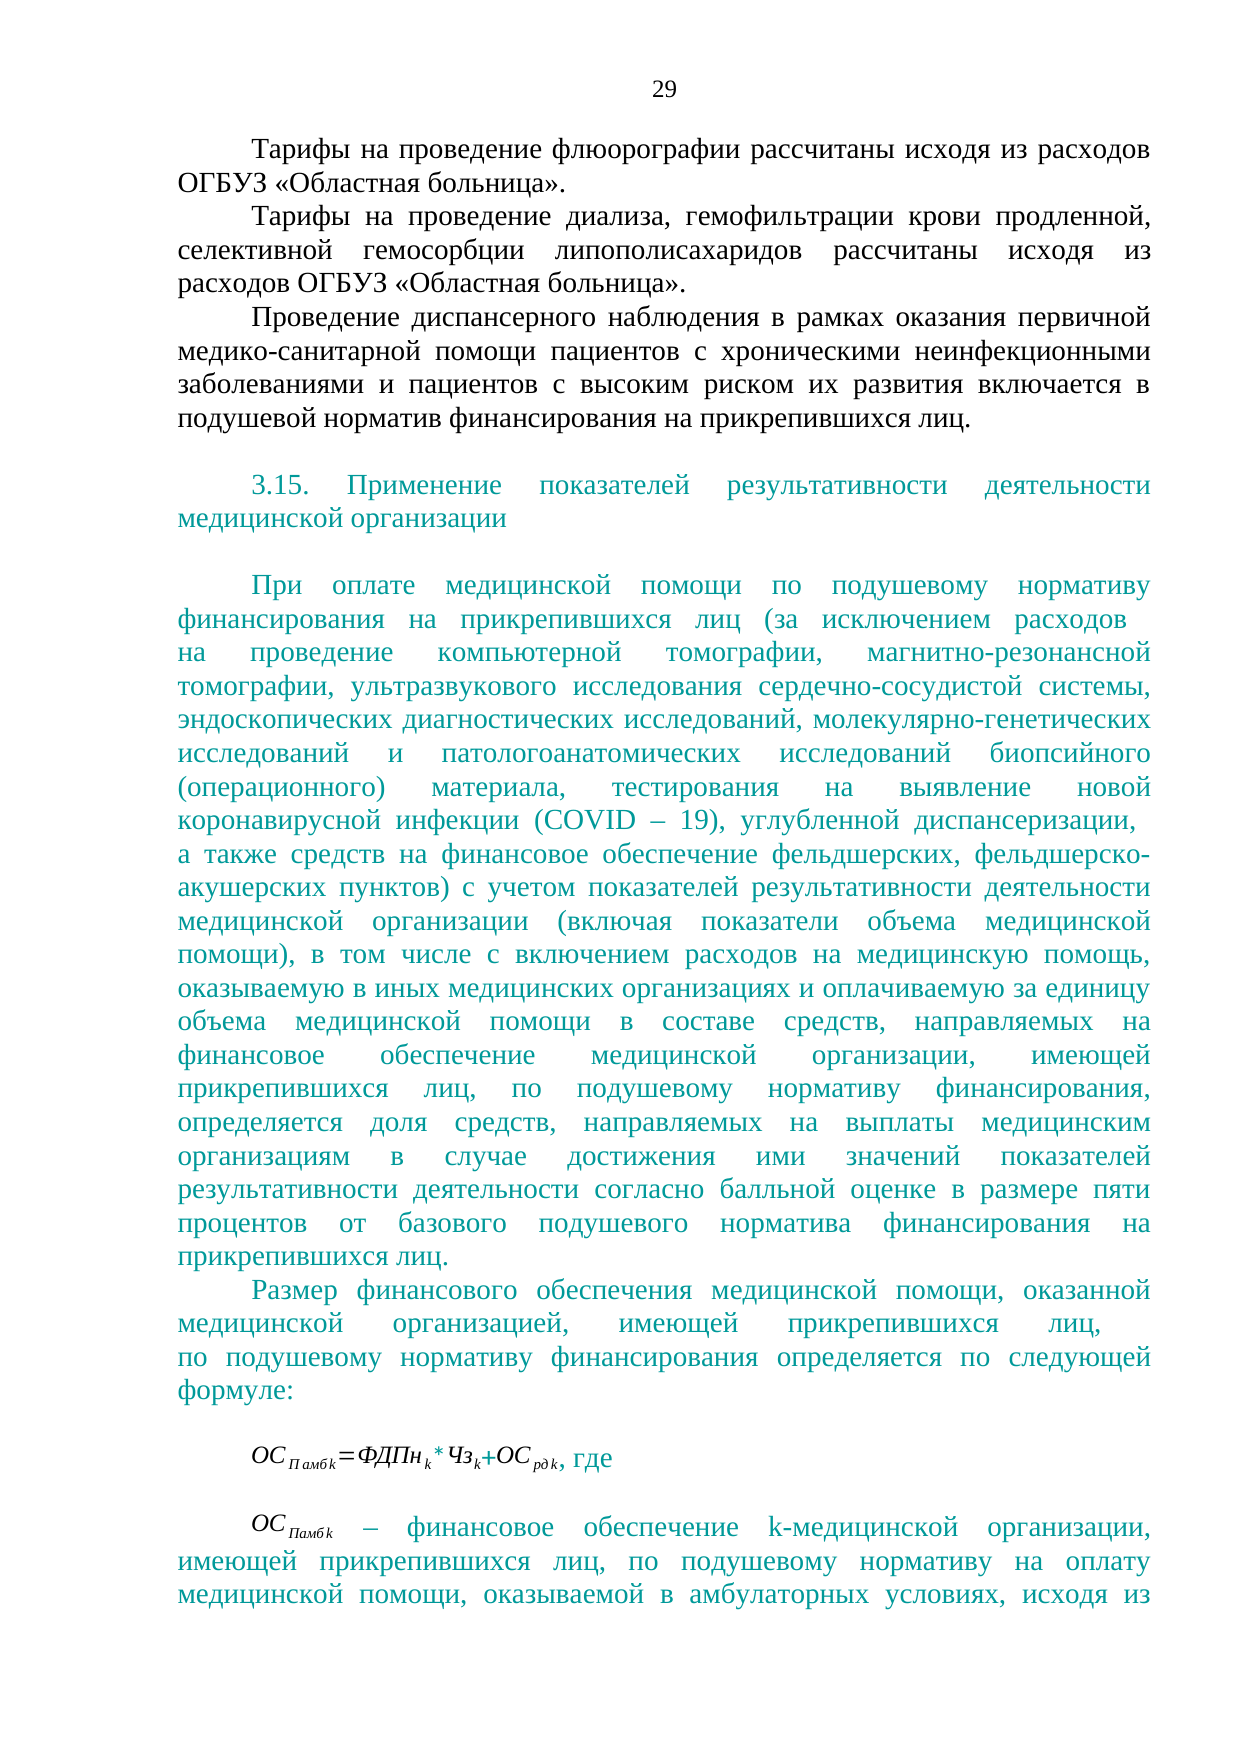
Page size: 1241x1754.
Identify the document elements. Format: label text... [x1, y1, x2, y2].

text 3.15. Применение показателей результативности деятельности медицинской организации [177, 467, 1152, 534]
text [177, 1509, 1152, 1610]
text При оплате медицинской помощи по подушевому нормативу финансирования на прикрепившихся лиц (за исключением расходов на проведение компьютерной томографии, магнитно-резонансной томографии, ультразвукового исследования сердечно-сосудистой системы, эндоскопических диагностических исследований, молекулярно-генетических исследований и патологоанатомических исследований биопсийного (операционного) материала, тестирования на выявление новой коронавирусной инфекции (COVID – 19), углубленной диспансеризации, а также средств на финансовое обеспечение фельдшерских, фельдшерско-акушерских пунктов) с учетом показателей результативности деятельности медицинской организации (включая показатели объема медицинской помощи), в том числе с включением расходов на медицинскую помощь, оказываемую в иных медицинских организациях и оплачиваемую за единицу объема медицинской помощи в составе средств, направляемых на финансовое обеспечение медицинской организации, имеющей прикрепившихся лиц, по подушевому нормативу финансирования, определяется доля средств, направляемых на выплаты медицинским организациям в случае достижения ими значений показателей результативности деятельности согласно балльной оценке в размере пяти процентов от базового подушевого норматива финансирования на прикрепившихся лиц. [177, 567, 1152, 1272]
text Размер финансового обеспечения медицинской помощи, оказанной медицинской организацией, имеющей прикрепившихся лиц, по подушевому нормативу финансирования определяется по следующей формуле: [177, 1272, 1152, 1406]
text Тарифы на проведение диализа, гемофильтрации крови продленной, селективной гемосорбции липополисахаридов рассчитаны исходя из расходов ОГБУЗ «Областная больница». [177, 198, 1152, 299]
text Тарифы на проведение флюорографии рассчитаны исходя из расходов ОГБУЗ «Областная больница». [177, 131, 1152, 198]
text *+, где [177, 1439, 1152, 1475]
text Проведение диспансерного наблюдения в рамках оказания первичной медико-санитарной помощи пациентов с хроническими неинфекционными заболеваниями и пациентов с высоким риском их развития включается в подушевой норматив финансирования на прикрепившихся лиц. [177, 299, 1152, 433]
